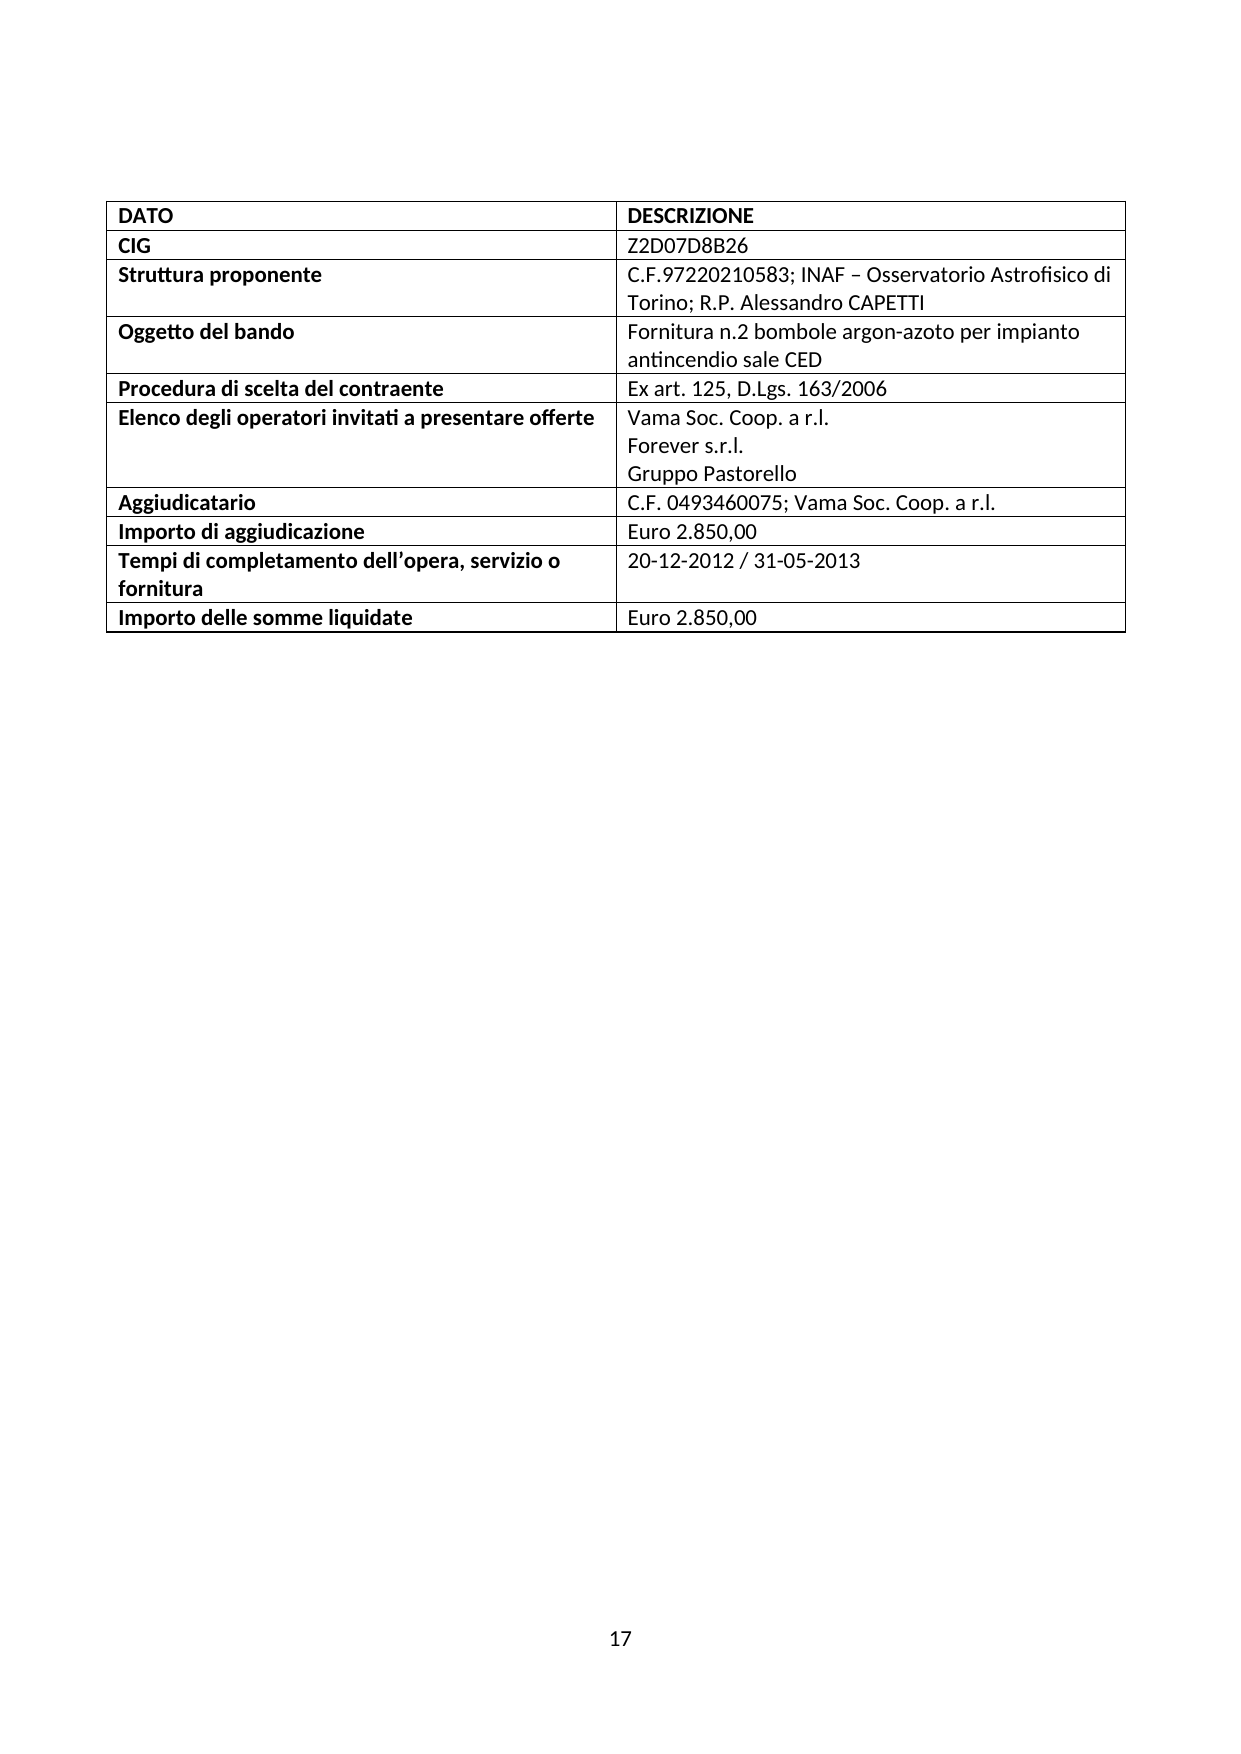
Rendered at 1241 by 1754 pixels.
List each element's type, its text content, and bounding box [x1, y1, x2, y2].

table_cell Importo di aggiudicazione [107, 517, 616, 545]
table_cell Ex art. 125, D.Lgs. 163/2006 [617, 374, 1125, 402]
table_cell Euro 2.850,00 [617, 517, 1125, 545]
table_cell CIG [107, 231, 616, 259]
table_header DESCRIZIONE [617, 202, 1125, 230]
table_cell C.F. 0493460075; Vama Soc. Coop. a r.l. [617, 488, 1125, 516]
table_cell Elenco degli operatori invitati a presentare offerte [107, 403, 616, 487]
table_cell 20-12-2012 / 31-05-2013 [617, 546, 1125, 602]
table_cell Aggiudicatario [107, 488, 616, 516]
table_cell Fornitura n.2 bombole argon-azoto per impianto antincendio sale CED [617, 317, 1125, 373]
table_cell Procedura di scelta del contraente [107, 374, 616, 402]
table_cell C.F.97220210583; INAF – Osservatorio Astrofisico di Torino; R.P. Alessandro CAPETTI [617, 260, 1125, 316]
table_cell Euro 2.850,00 [617, 603, 1125, 631]
table_cell Importo delle somme liquidate [107, 603, 616, 631]
table_cell Struttura proponente [107, 260, 616, 316]
table_cell Z2D07D8B26 [617, 231, 1125, 259]
table_cell Tempi di completamento dell’opera, servizio o fornitura [107, 546, 616, 602]
table_header DATO [107, 202, 616, 230]
table_cell Vama Soc. Coop. a r.l. Forever s.r.l. Gruppo Pastorello [617, 403, 1125, 487]
table_cell Oggetto del bando [107, 317, 616, 373]
